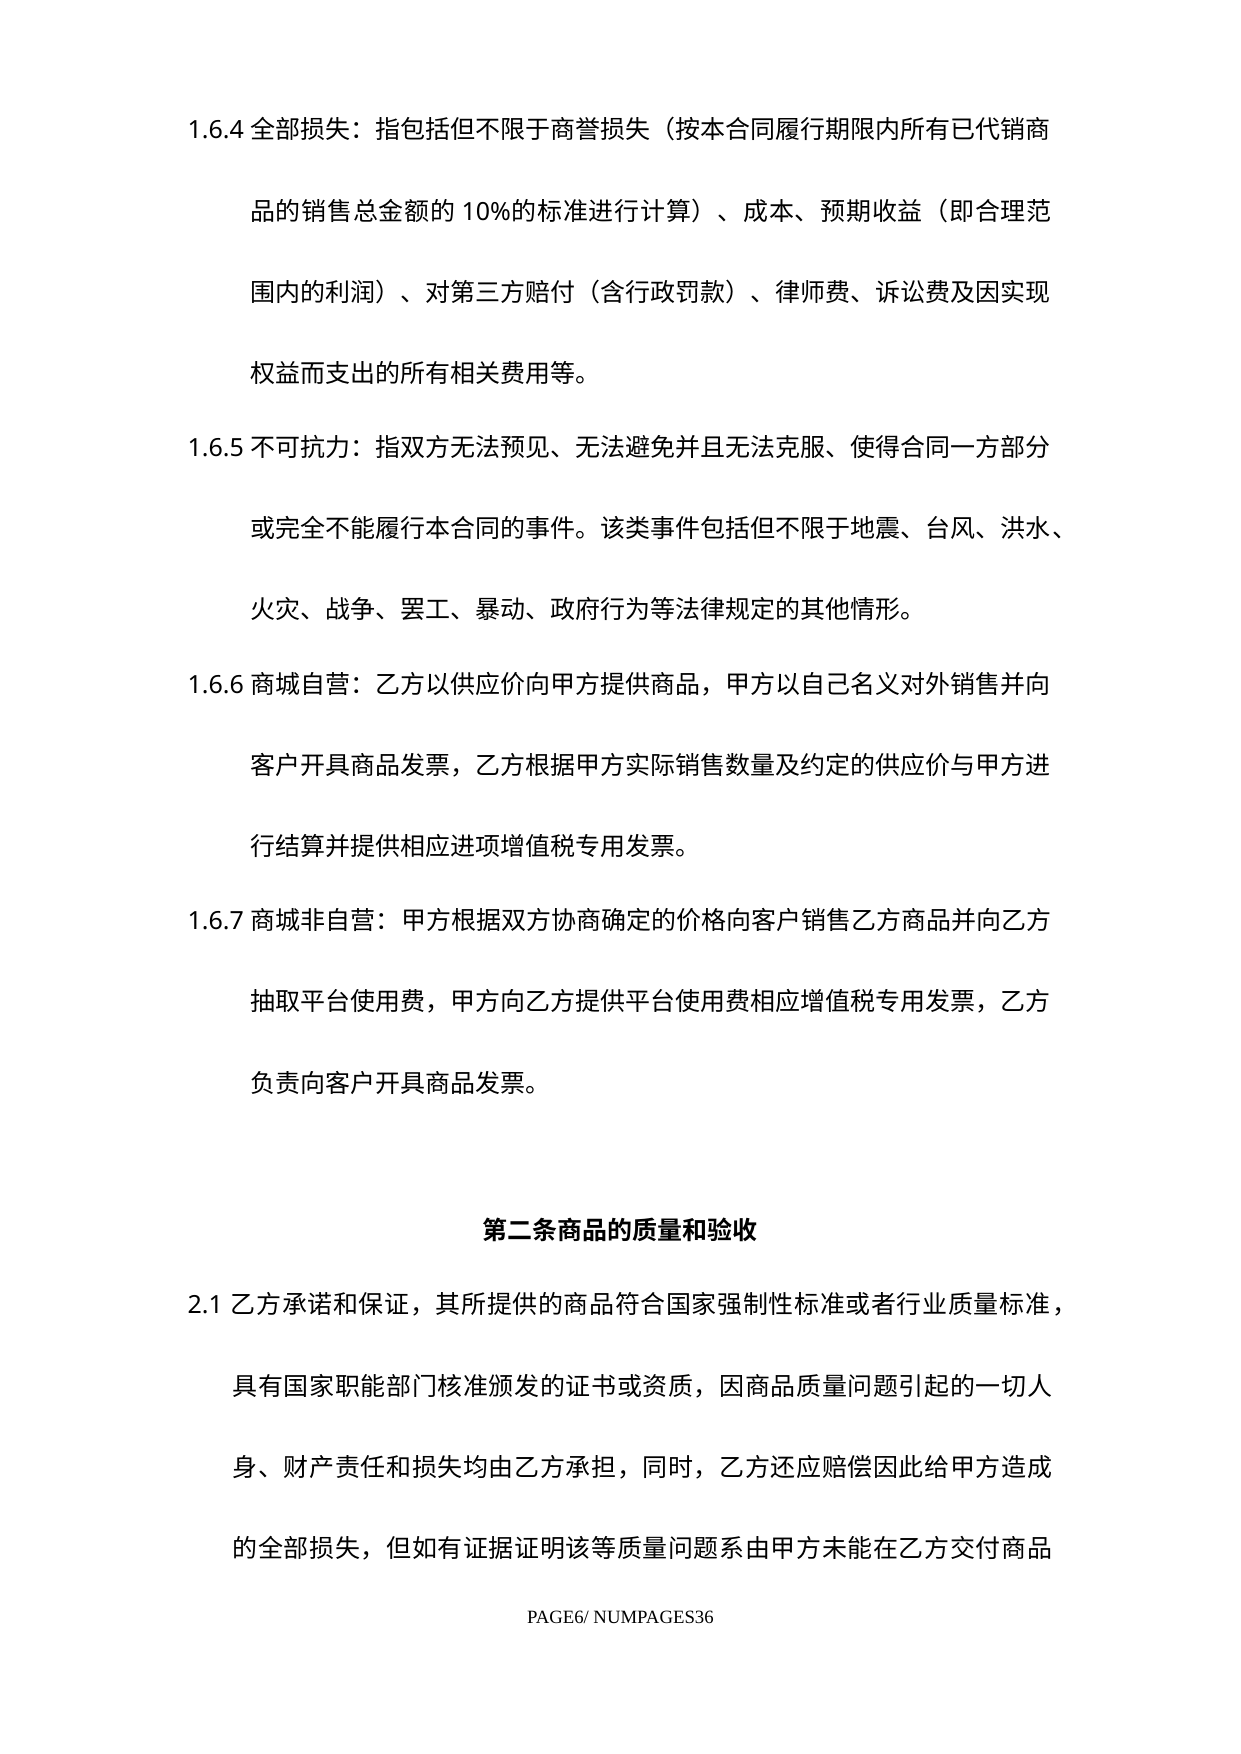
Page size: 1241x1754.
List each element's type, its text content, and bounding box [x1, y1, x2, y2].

text 第二条商品的质量和验收 [187, 1196, 1053, 1261]
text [187, 1270, 1053, 1579]
text 1.6.7 商城非自营：甲方根据双方协商确定的价格向客户销售乙方商品并向乙方抽取平台使用费，甲方向乙方提供平台使用费相应增值税专用发票，乙方负责向客户开具商品发票。 [187, 886, 1053, 1114]
text 1.6.5 不可抗力：指双方无法预见、无法避免并且无法克服、使得合同一方部分或完全不能履行本合同的事件。该类事件包括但不限于地震、台风、洪水、火灾、战争、罢工、暴动、政府行为等法律规定的其他情形。 [187, 413, 1053, 641]
text 1.6.4 全部损失：指包括但不限于商誉损失（按本合同履行期限内所有已代销商品的销售总金额的10%的标准进行计算）、成本、预期收益（即合理范围内的利润）、对第三方赔付（含行政罚款）、律师费、诉讼费及因实现权益而支出的所有相关费用等。 [187, 95, 1053, 404]
text 1.6.6 商城自营：乙方以供应价向甲方提供商品，甲方以自己名义对外销售并向客户开具商品发票，乙方根据甲方实际销售数量及约定的供应价与甲方进行结算并提供相应进项增值税专用发票。 [187, 650, 1053, 877]
